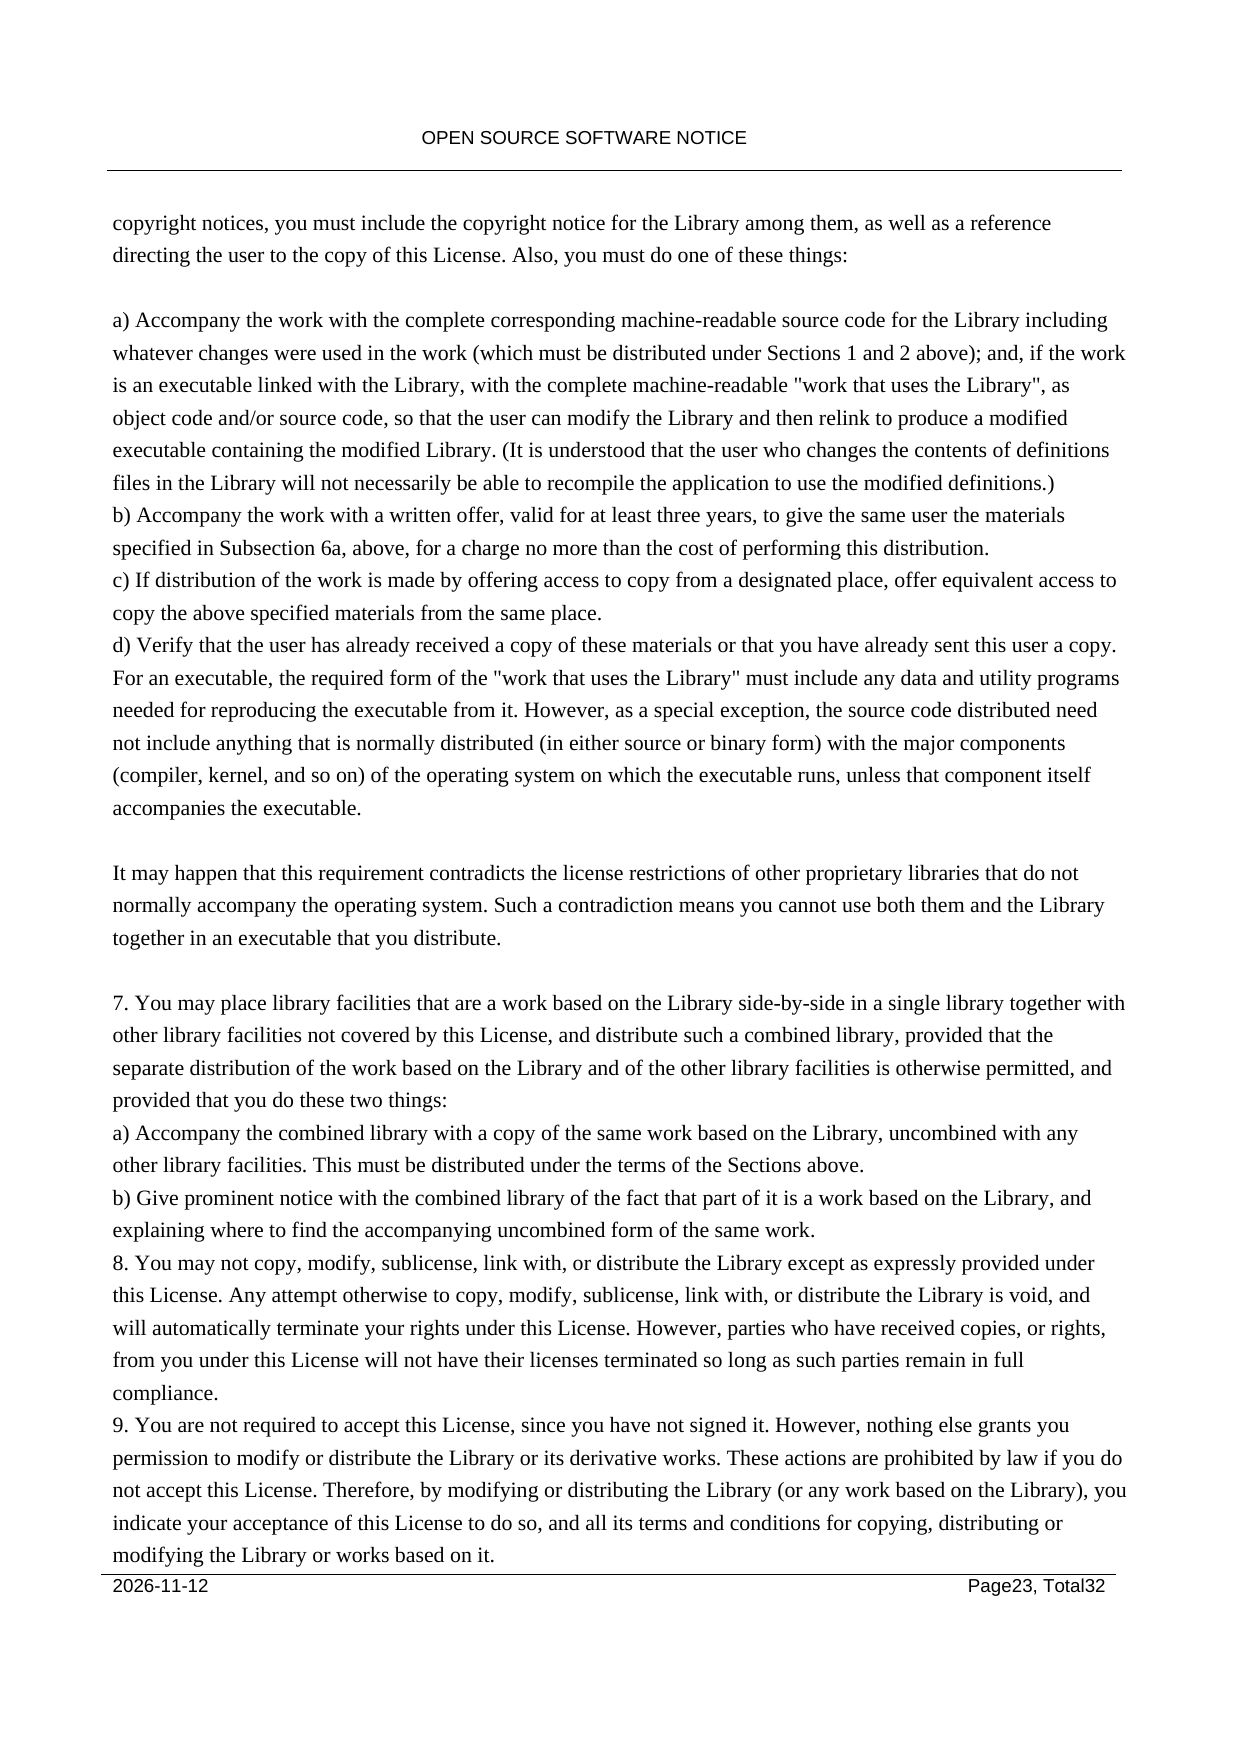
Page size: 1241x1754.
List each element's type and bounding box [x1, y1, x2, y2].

text [112, 206, 1128, 1571]
